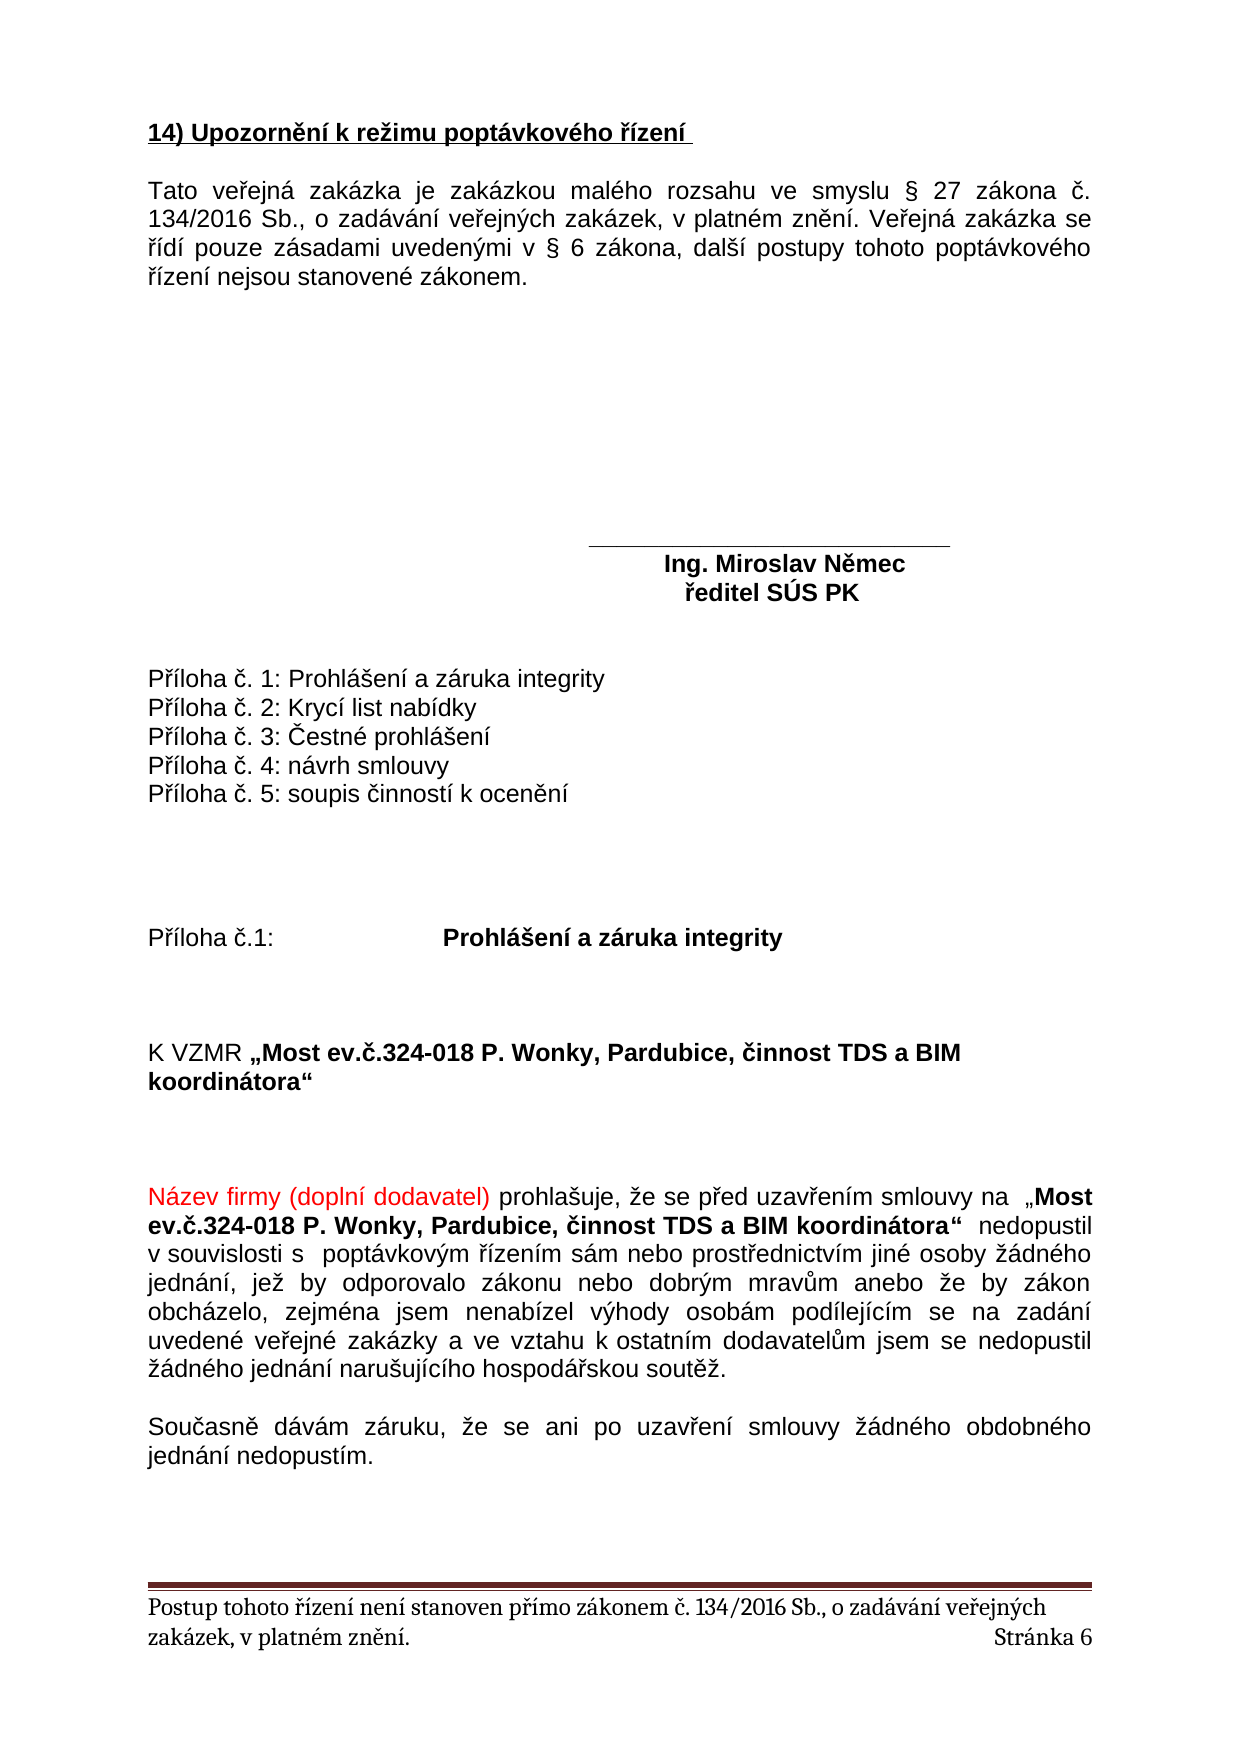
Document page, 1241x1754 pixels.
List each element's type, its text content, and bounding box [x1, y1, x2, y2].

text Příloha č. 2: Krycí list nabídky [148, 693, 1092, 722]
text Příloha č. 1: Prohlášení a záruka integrity [148, 664, 1092, 693]
text Příloha č. 3: Čestné prohlášení [148, 722, 1092, 751]
text ředitel SÚS PK [148, 578, 1092, 607]
text Tato veřejná zakázka je zakázkou malého rozsahu ve smyslu § 27 zákona č. 134/2016 Sb., o zadávání veřejných zakázek, v platném znění. Veřejná zakázka se řídí pouze zásadami uvedenými v § 6 zákona, další postupy tohoto poptávkového řízení nejsou stanovené zákonem. [148, 176, 1092, 291]
text Současně dávám záruku, že se ani po uzavření smlouvy žádného obdobného jednání nedopustím. [148, 1412, 1092, 1469]
text Název firmy (doplní dodavatel) prohlašuje, že se před uzavřením smlouvy na „Most ev.č.324-018 P. Wonky, Pardubice, činnost TDS a BIM koordinátora“ nedopustil v souvislosti s poptávkovým řízením sám nebo prostřednictvím jiné osoby žádného jednání, jež by odporovalo zákonu nebo dobrým mravům anebo že by zákon obcházelo, zejména jsem nenabízel výhody osobám podílejícím se na zadání uvedené veřejné zakázky a ve vztahu k ostatním dodavatelům jsem se nedopustil žádného jednání narušujícího hospodářskou soutěž. [148, 1182, 1092, 1383]
text Příloha č.1: Prohlášení a záruka integrity [148, 923, 1092, 952]
text Ing. Miroslav Němec [148, 549, 1092, 578]
text __________________________ [148, 521, 1092, 549]
text Příloha č. 4: návrh smlouvy [148, 751, 1092, 779]
text 14) Upozornění k režimu poptávkového řízení [148, 118, 1092, 147]
text K VZMR „Most ev.č.324-018 P. Wonky, Pardubice, činnost TDS a BIM koordinátora“ [148, 1038, 1092, 1096]
text Příloha č. 5: soupis činností k ocenění [148, 779, 1092, 808]
